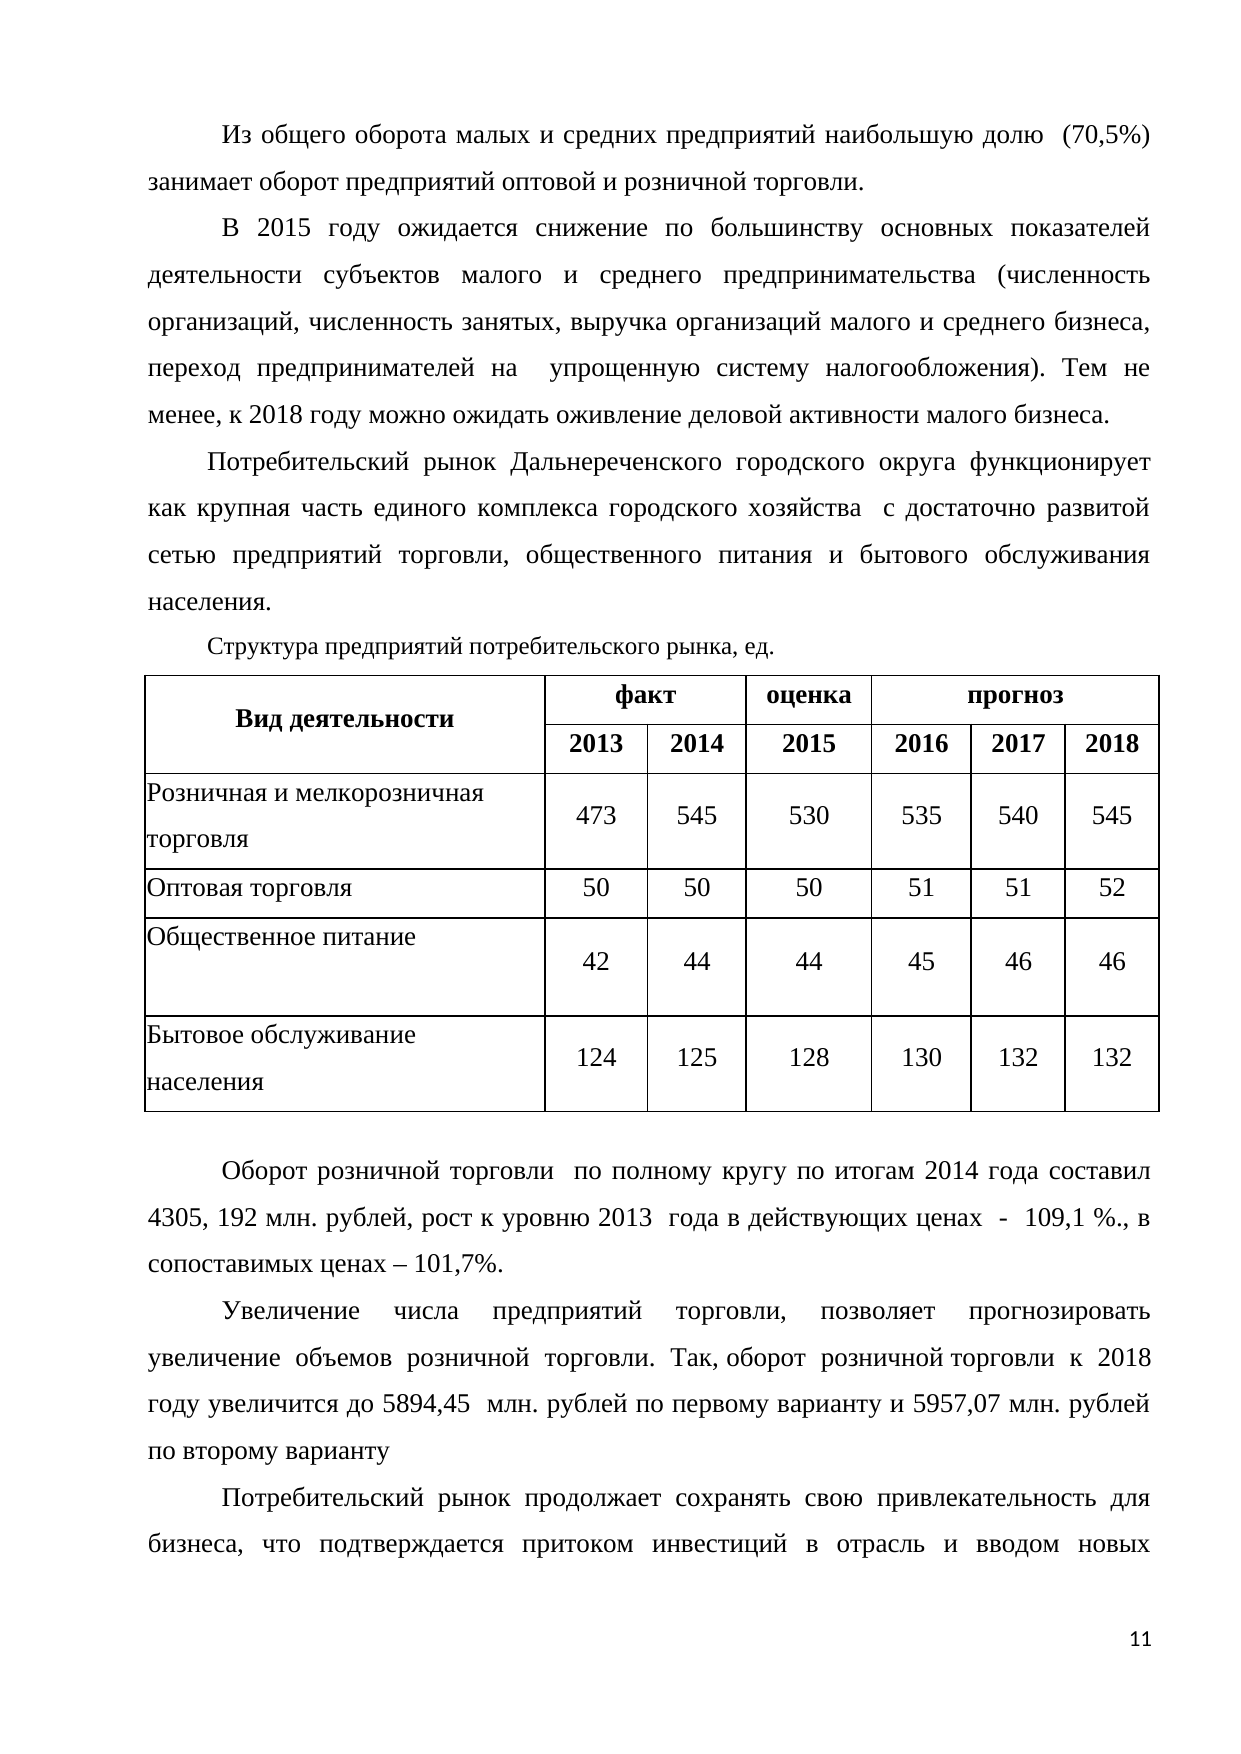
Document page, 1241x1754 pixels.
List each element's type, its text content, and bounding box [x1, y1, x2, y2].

table_header Вид деятельности [146, 676, 544, 772]
table_cell 2016 [872, 725, 970, 772]
table_cell 50 [648, 870, 745, 917]
table_cell 51 [972, 870, 1064, 917]
table_cell 2013 [546, 725, 647, 772]
table_cell Общественное питание [146, 919, 544, 1015]
table_cell 46 [972, 919, 1064, 1015]
table_cell 540 [972, 774, 1064, 868]
table_cell 125 [648, 1017, 745, 1111]
table_cell Оптовая торговля [146, 870, 544, 917]
table_cell 51 [872, 870, 970, 917]
text Оборот розничной торговли по полному кругу по итогам 2014 года составил 4305, 192 млн. рублей, рост к уровню 2013 года в действующих ценах - 109,1 %., в сопоставимых ценах – 101,7%. [148, 1154, 1152, 1279]
table_cell 44 [648, 919, 745, 1015]
text Потребительский рынок Дальнереченского городского округа функционирует как крупная часть единого комплекса городского хозяйства с достаточно развитой сетью предприятий торговли, общественного питания и бытового обслуживания населения. [148, 445, 1152, 616]
table_cell 545 [648, 774, 745, 868]
table_cell Бытовое обслуживание населения [146, 1017, 544, 1111]
text Увеличение числа предприятий торговли, позволяет прогнозировать увеличение объемов розничной торговли. Так, оборот розничной торговли к 2018 году увеличится до 5894,45 млн. рублей по первому варианту и 5957,07 млн. рублей по второму варианту [148, 1294, 1152, 1465]
table_header оценка [747, 676, 871, 723]
table_cell 132 [972, 1017, 1064, 1111]
table_cell 2015 [747, 725, 871, 772]
table_cell 52 [1066, 870, 1158, 917]
table_cell 2014 [648, 725, 745, 772]
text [148, 1481, 1152, 1559]
table_cell 46 [1066, 919, 1158, 1015]
table_cell 535 [872, 774, 970, 868]
table_cell 473 [546, 774, 647, 868]
table_header факт [546, 676, 745, 723]
table_cell 50 [747, 870, 871, 917]
table_cell 42 [546, 919, 647, 1015]
text В 2015 году ожидается снижение по большинству основных показателей деятельности субъектов малого и среднего предпринимательства (численность организаций, численность занятых, выручка организаций малого и среднего бизнеса, переход предпринимателей на упрощенную систему налогообложения). Тем не менее, к 2018 году можно ожидать оживление деловой активности малого бизнеса. [148, 211, 1152, 429]
table_cell 2017 [972, 725, 1064, 772]
table_cell 132 [1066, 1017, 1158, 1111]
text Из общего оборота малых и средних предприятий наибольшую долю (70,5%) занимает оборот предприятий оптовой и розничной торговли. [148, 118, 1152, 196]
table_cell 124 [546, 1017, 647, 1111]
table_cell 130 [872, 1017, 970, 1111]
table_header прогноз [872, 676, 1158, 723]
table_cell 45 [872, 919, 970, 1015]
table_cell 128 [747, 1017, 871, 1111]
table_cell 545 [1066, 774, 1158, 868]
table_cell 44 [747, 919, 871, 1015]
table_cell 530 [747, 774, 871, 868]
table_cell 50 [546, 870, 647, 917]
table_cell 2018 [1066, 725, 1158, 772]
text Структура предприятий потребительского рынка, ед. [148, 631, 1152, 660]
table_cell Розничная и мелкорозничная торговля [146, 774, 544, 868]
